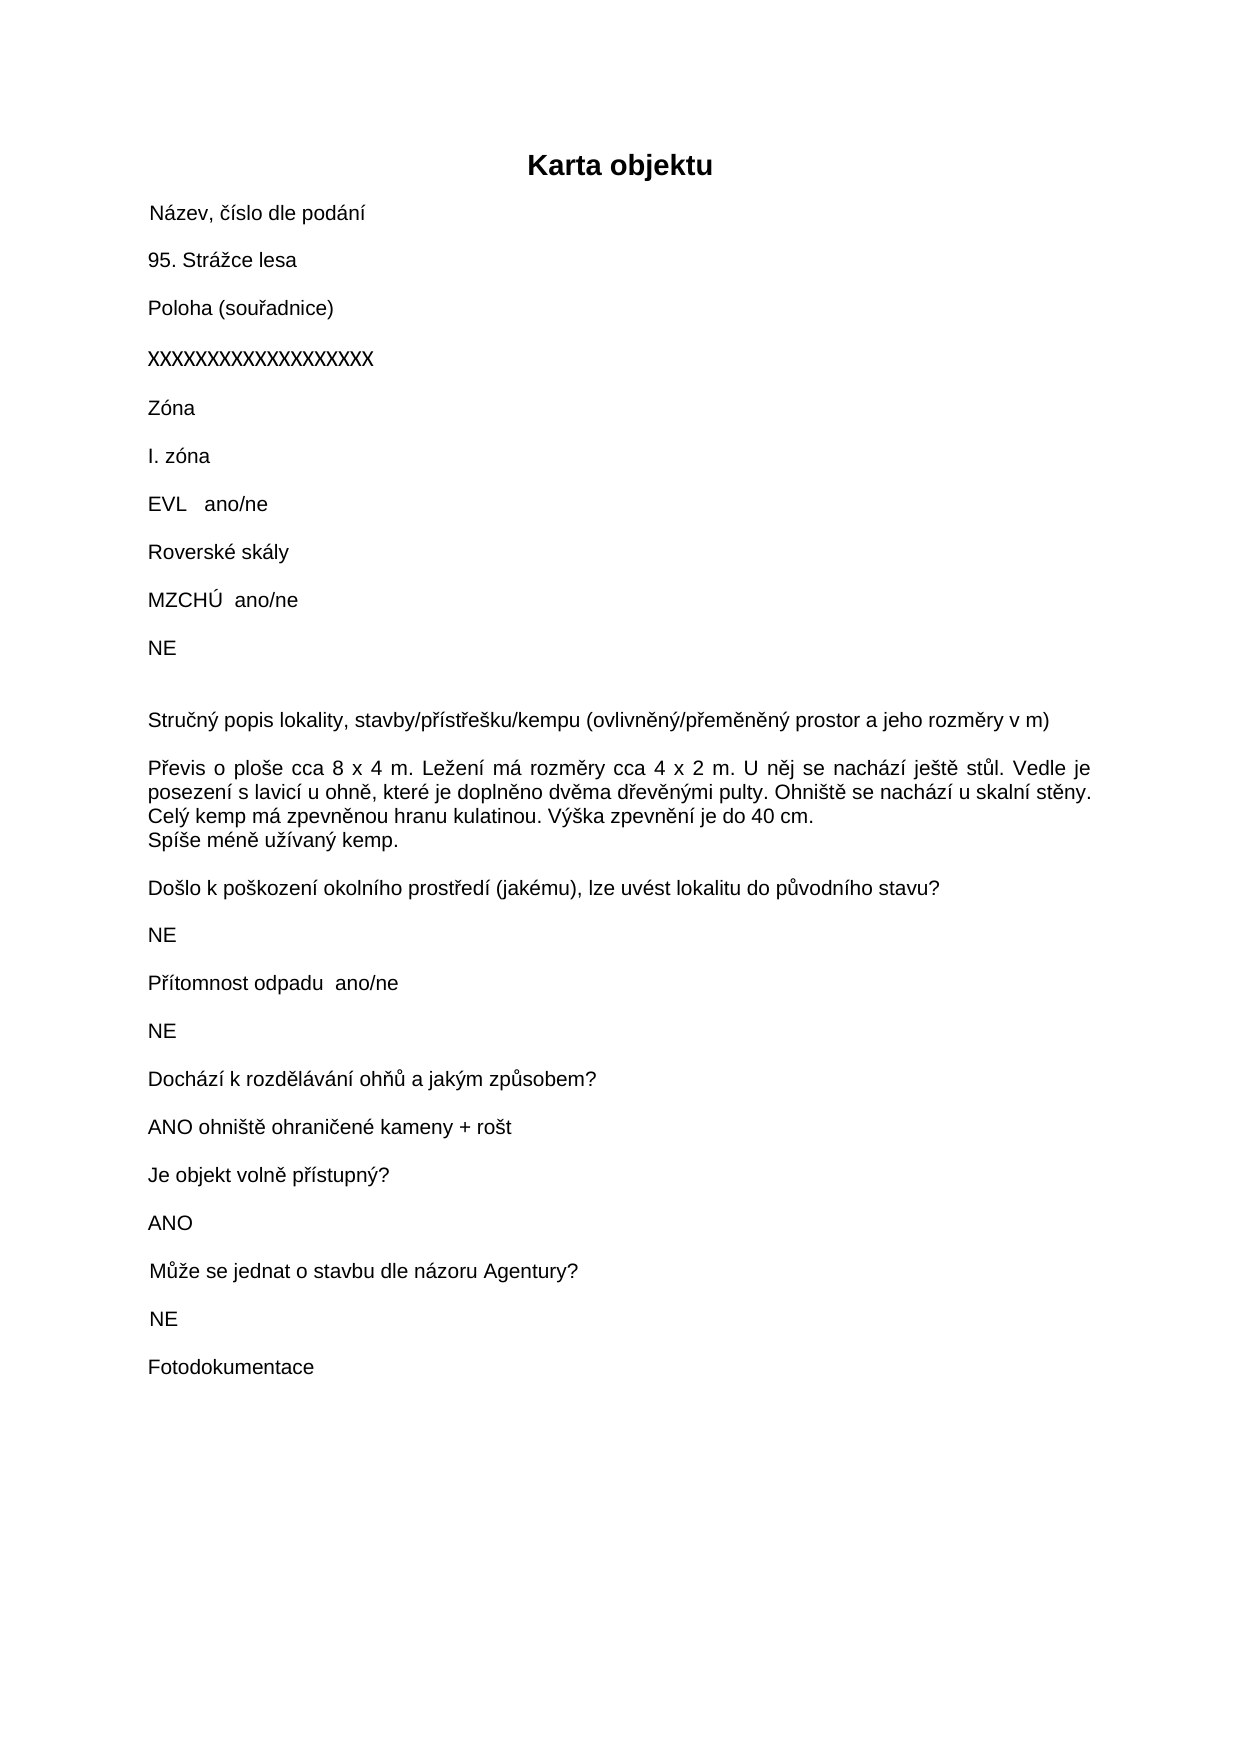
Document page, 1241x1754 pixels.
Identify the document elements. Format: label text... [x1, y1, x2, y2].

text Zóna [148, 396, 1093, 420]
text MZCHÚ ano/ne [148, 588, 1093, 612]
text Fotodokumentace [148, 1354, 1093, 1378]
text Karta objektu [148, 148, 1093, 181]
text I. zóna [148, 444, 1093, 468]
text NE [149, 1307, 1093, 1331]
text ANO ohniště ohraničené kameny + rošt [148, 1115, 1093, 1139]
text NE [148, 1019, 1093, 1043]
text ANO [148, 1211, 1093, 1235]
text Může se jednat o stavbu dle názoru Agentury? [149, 1259, 1093, 1283]
text Přítomnost odpadu ano/ne [148, 971, 1093, 995]
text Stručný popis lokality, stavby/přístřešku/kempu (ovlivněný/přeměněný prostor a jeho rozměry v m) [148, 708, 1093, 732]
text Spíše méně užívaný kemp. [148, 827, 1093, 851]
text Převis o ploše cca 8 x 4 m. Ležení má rozměry cca 4 x 2 m. U něj se nachází ještě stůl. Vedle je posezení s lavicí u ohně, které je doplněno dvěma dřevěnými pulty. Ohniště se nachází u skalní stěny. Celý kemp má zpevněnou hranu kulatinou. Výška zpevnění je do 40 cm. [148, 756, 1093, 827]
text Poloha (souřadnice) [148, 296, 1093, 320]
text NE [148, 923, 1093, 947]
text 95. Strážce lesa [148, 248, 1093, 272]
text Název, číslo dle podání [149, 200, 1093, 224]
text Roverské skály [148, 540, 1093, 564]
text NE [148, 636, 1093, 660]
text EVL ano/ne [148, 492, 1093, 516]
text XXXXXXXXXXXXXXXXXXX [148, 344, 1093, 372]
text Je objekt volně přístupný? [148, 1163, 1093, 1187]
text Došlo k poškození okolního prostředí (jakému), lze uvést lokalitu do původního stavu? [148, 875, 1093, 899]
text Dochází k rozdělávání ohňů a jakým způsobem? [148, 1067, 1093, 1091]
